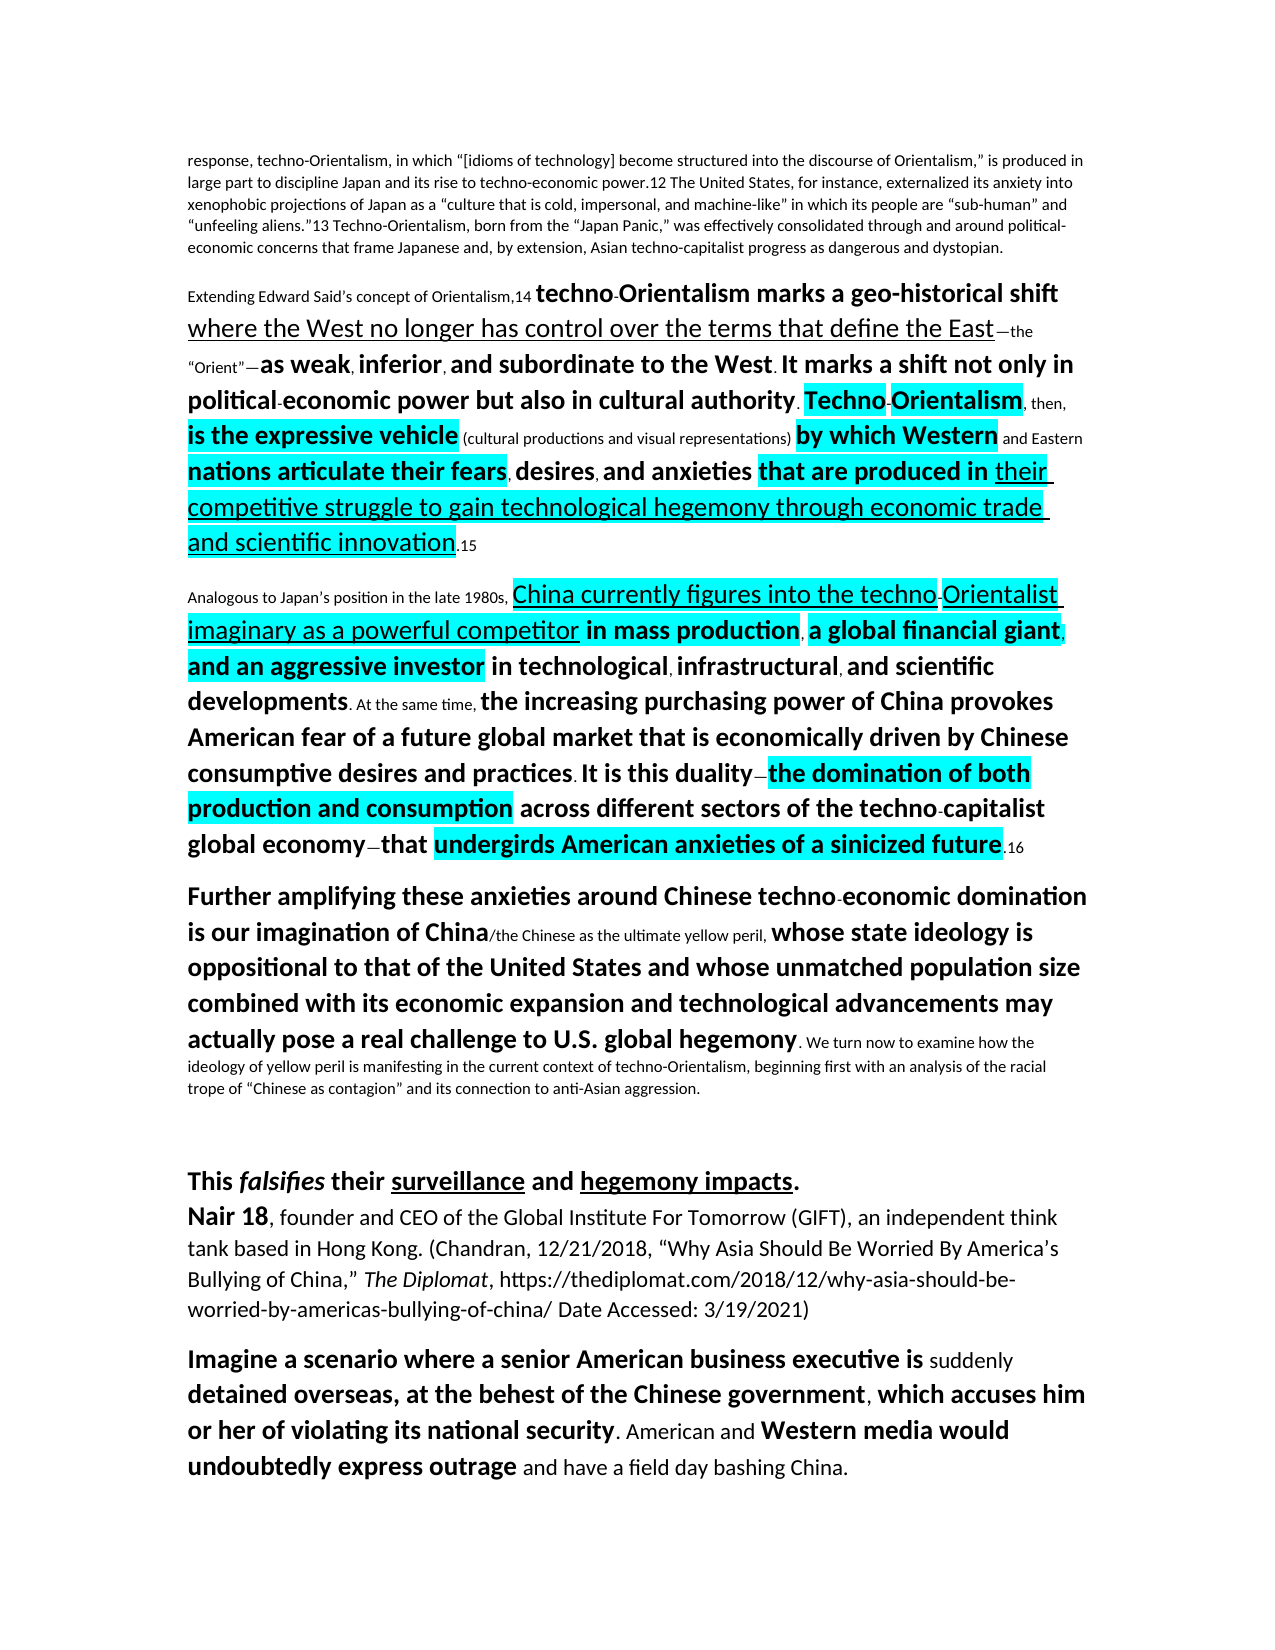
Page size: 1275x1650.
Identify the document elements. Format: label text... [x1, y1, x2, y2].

text Nair 18, founder and CEO of the Global Institute For Tomorrow (GIFT), an independent think tank based in Hong Kong. (Chandran, 12/21/2018, “Why Asia Should Be Worried By America’s Bullying of China,” The Diplomat, https://thediplomat.com/2018/12/why-asia-should-be-worried-by-americas-bullying-of-china/ Date Accessed: 3/19/2021) [187, 1199, 1087, 1323]
text Analogous to Japan’s position in the late 1980s, China currently figures into the techno-Orientalist imaginary as a powerful competitor in mass production, a global financial giant, and an aggressive investor in technological, infrastructural, and scientific developments. At the same time, the increasing purchasing power of China provokes American fear of a future global market that is economically driven by Chinese consumptive desires and practices. It is this duality—the domination of both production and consumption across different sectors of the techno-capitalist global economy—that undergirds American anxieties of a sinicized future.16 [187, 578, 1087, 860]
subtitle This falsifies their surveillance and hegemony impacts. [187, 1164, 1087, 1197]
text Extending Edward Said’s concept of Orientalism,14 techno-Orientalism marks a geo-historical shift where the West no longer has control over the terms that define the East—the “Orient”—as weak, inferior, and subordinate to the West. It marks a shift not only in political-economic power but also in cultural authority. Techno-Orientalism, then, is the expressive vehicle (cultural productions and visual representations) by which Western and Eastern nations articulate their fears, desires, and anxieties that are produced in their competitive struggle to gain technological hegemony through economic trade and scientific innovation.15 [187, 276, 1087, 558]
text Imagine a scenario where a senior American business executive is suddenly detained overseas, at the behest of the Chinese government, which accuses him or her of violating its national security. American and Western media would undoubtedly express outrage and have a field day bashing China. [187, 1342, 1087, 1482]
text Further amplifying these anxieties around Chinese techno-economic domination is our imagination of China/the Chinese as the ultimate yellow peril, whose state ideology is oppositional to that of the United States and whose unmatched population size combined with its economic expansion and technological advancements may actually pose a real challenge to U.S. global hegemony. We turn now to examine how the ideology of yellow peril is manifesting in the current context of techno-Orientalism, beginning first with an analysis of the racial trope of “Chinese as contagion” and its connection to anti-Asian aggression. [187, 879, 1087, 1099]
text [187, 150, 1087, 258]
